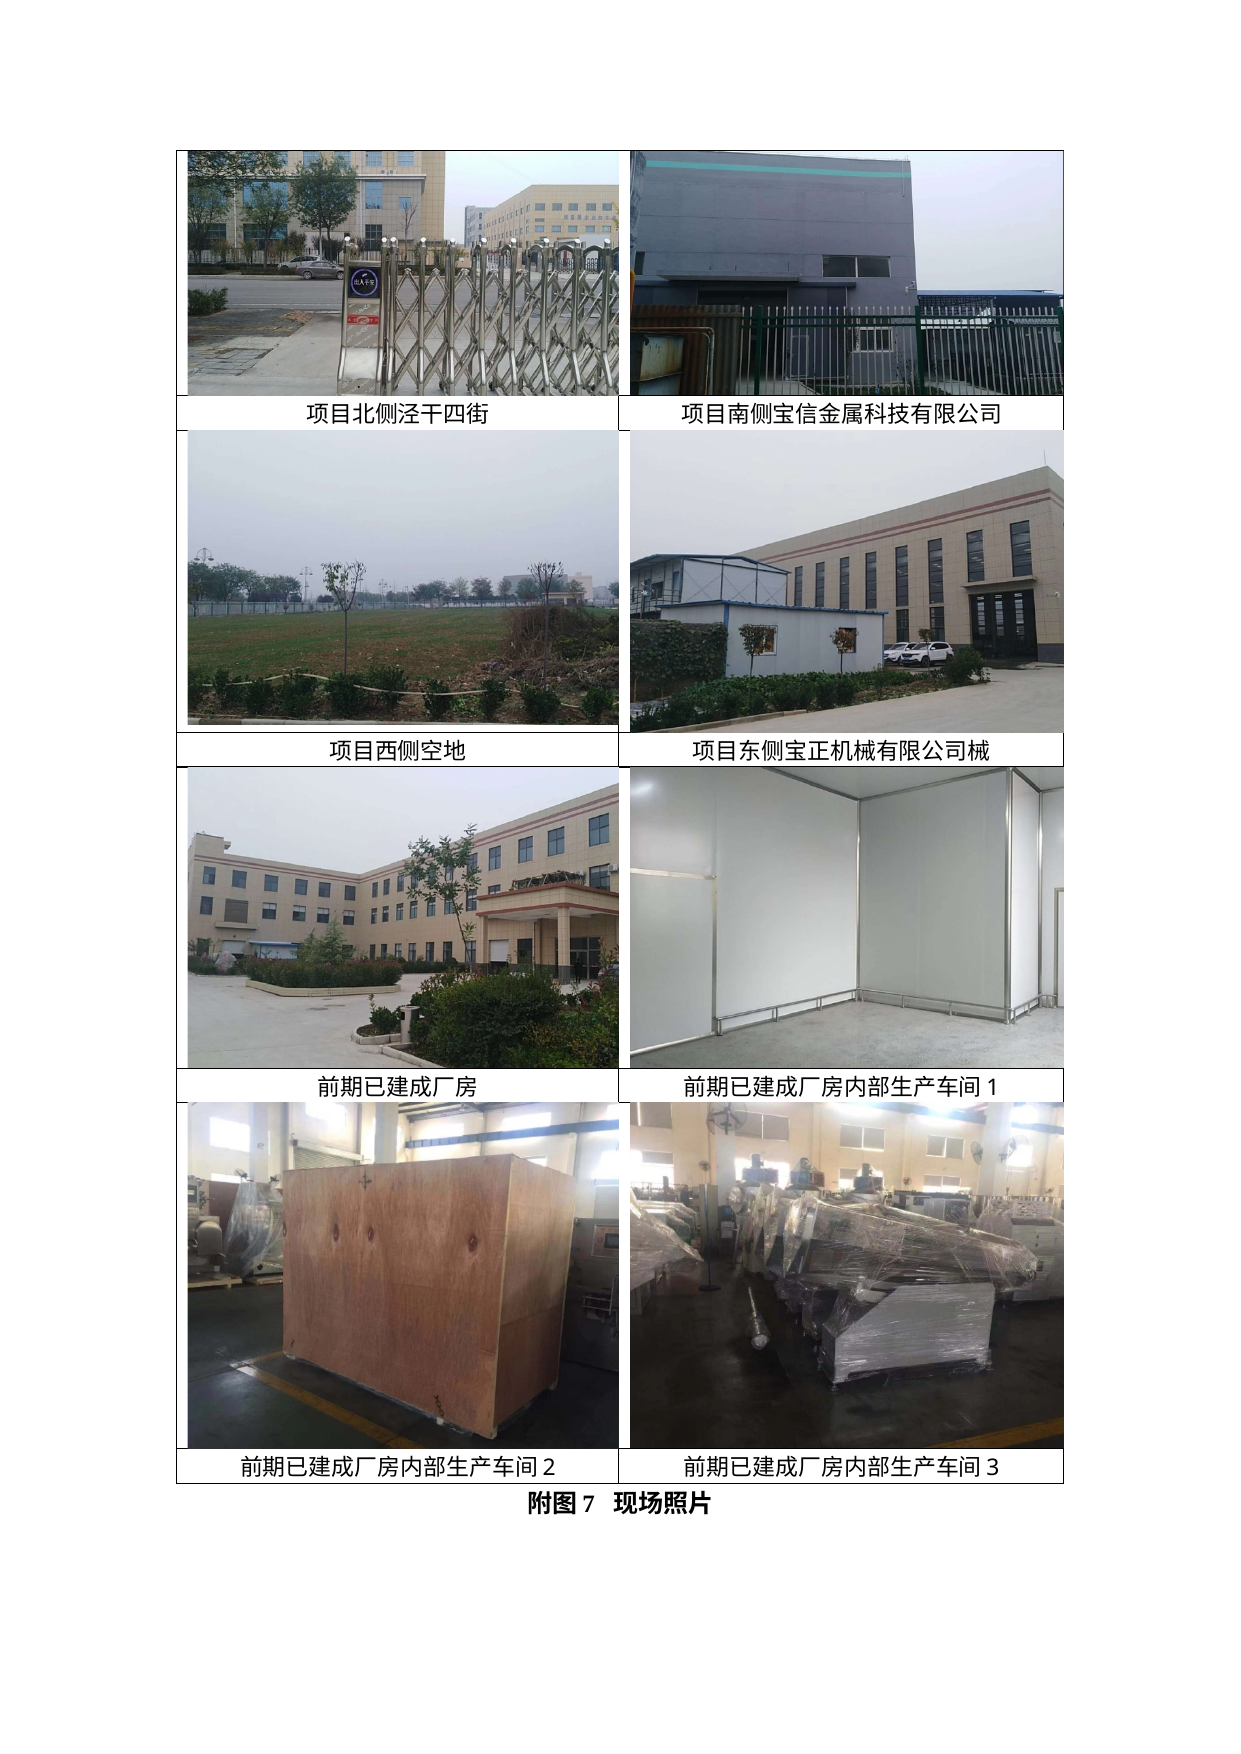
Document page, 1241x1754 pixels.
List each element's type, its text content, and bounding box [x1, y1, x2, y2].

table_cell 前期已建成厂房内部生产车间3 [619, 1449, 1063, 1483]
picture [630, 1102, 1064, 1448]
picture [187, 767, 619, 1068]
table_cell 项目东侧宝正机械有限公司械 [619, 733, 1063, 766]
text 附图7 现场照片 [187, 1484, 1053, 1520]
table_cell 项目北侧泾干四街 [177, 396, 618, 429]
table_cell [177, 1103, 187, 1448]
picture [187, 430, 619, 725]
picture [630, 430, 1064, 733]
table_header [619, 151, 630, 395]
picture [187, 1102, 619, 1449]
table_cell [619, 431, 630, 732]
table_cell 项目西侧空地 [177, 733, 618, 766]
picture [630, 151, 1064, 395]
picture [187, 151, 619, 396]
picture [630, 767, 1064, 1068]
table_cell [177, 431, 618, 732]
table_cell [177, 768, 187, 1067]
table_cell 前期已建成厂房 [177, 1069, 618, 1102]
table_cell 前期已建成厂房内部生产车间1 [619, 1069, 1063, 1102]
table_cell 前期已建成厂房内部生产车间2 [177, 1449, 618, 1483]
table_header [177, 151, 187, 395]
table_cell 项目南侧宝信金属科技有限公司 [619, 396, 1063, 429]
table_cell [619, 1103, 630, 1448]
table_cell [619, 768, 630, 1067]
